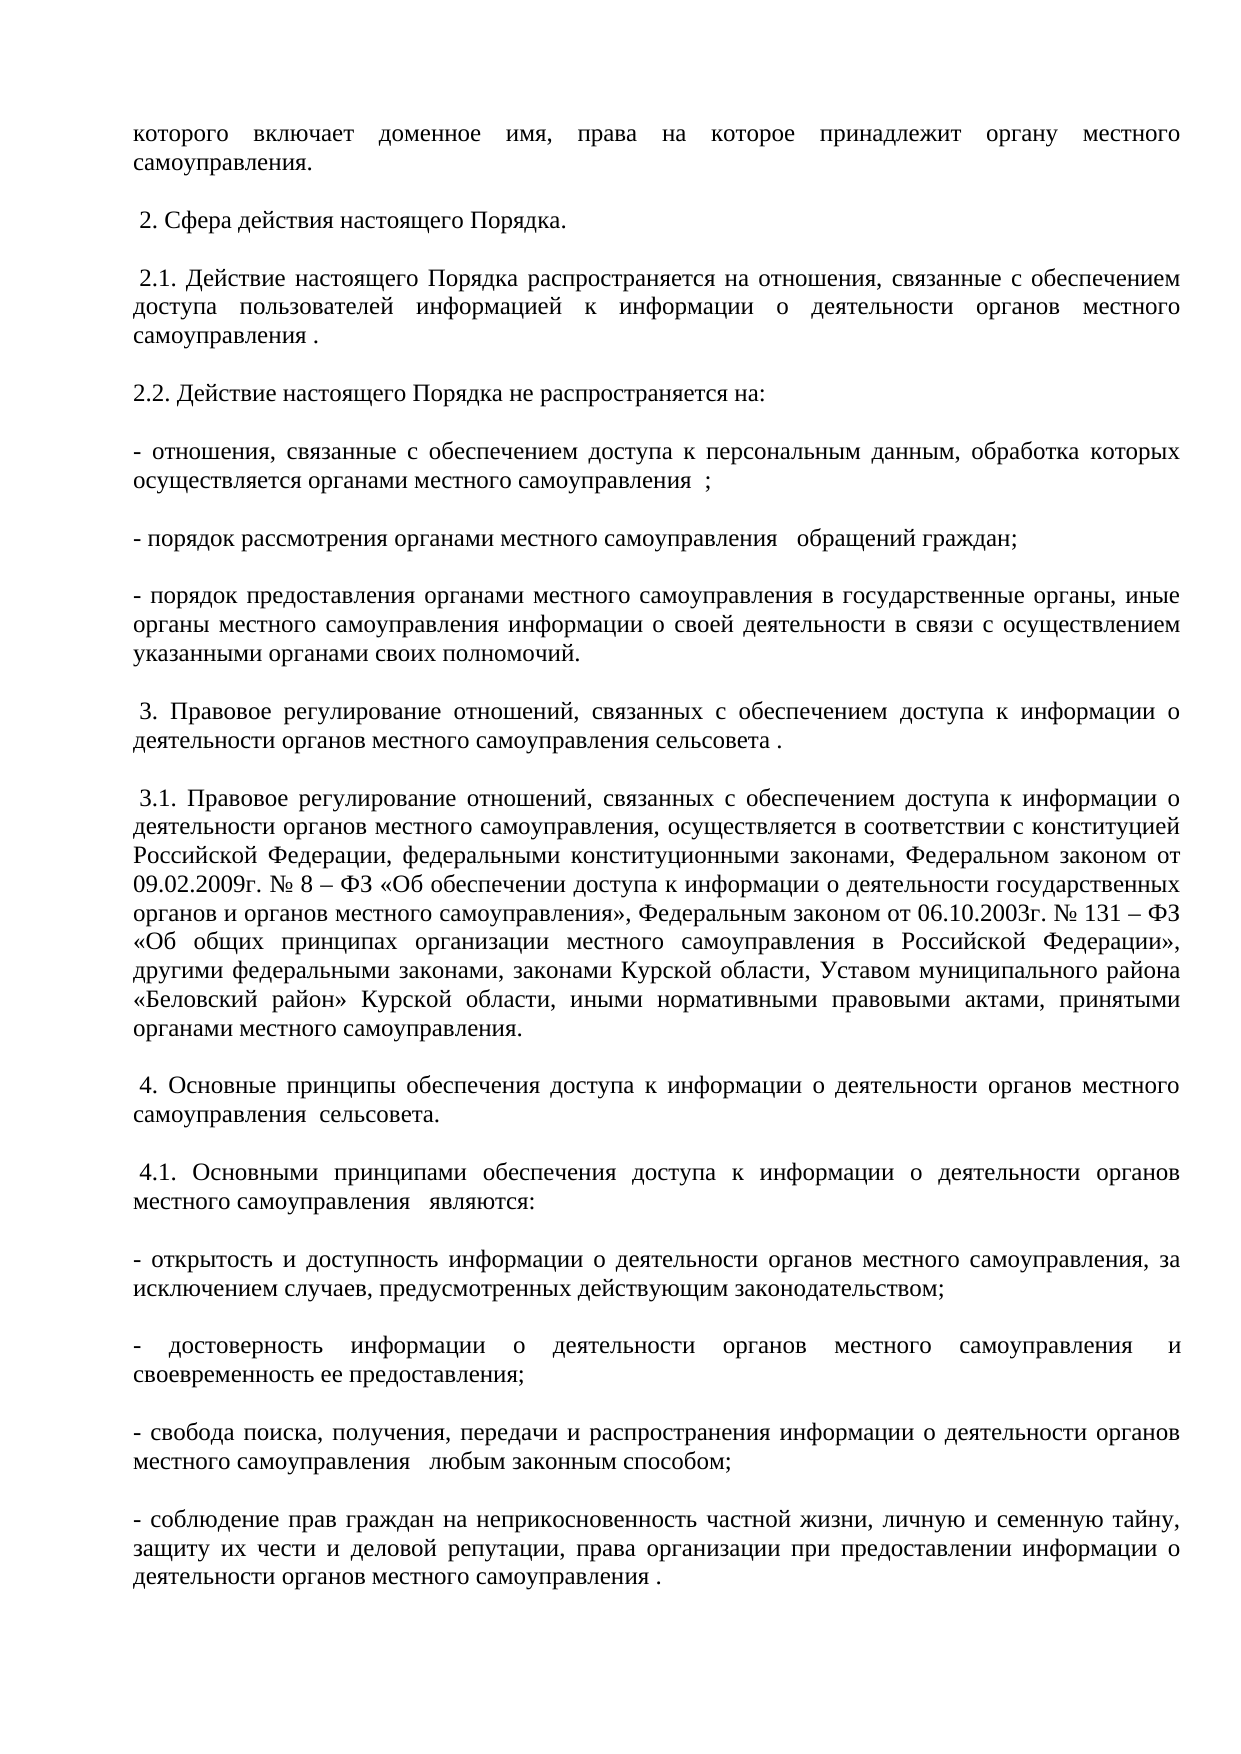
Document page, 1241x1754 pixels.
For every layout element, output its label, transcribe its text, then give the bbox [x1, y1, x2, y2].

text 4. Основные принципы обеспечения доступа к информации о деятельности органов местного самоуправления сельсовета. [133, 1071, 1181, 1128]
text - отношения, связанные с обеспечением доступа к персональным данным, обработка которых осуществляется органами местного самоуправления ; [133, 436, 1181, 493]
text - порядок рассмотрения органами местного самоуправления обращений граждан; [133, 523, 1181, 551]
text 3. Правовое регулирование отношений, связанных с обеспечением доступа к информации о деятельности органов местного самоуправления сельсовета . [133, 696, 1181, 753]
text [133, 118, 1181, 176]
text 3.1. Правовое регулирование отношений, связанных с обеспечением доступа к информации о деятельности органов местного самоуправления, осуществляется в соответствии с конституцией Российской Федерации, федеральными конституционными законами, Федеральном законом от 09.02.2009г. № 8 – ФЗ «Об обеспечении доступа к информации о деятельности государственных органов и органов местного самоуправления», Федеральным законом от 06.10.2003г. № 131 – ФЗ «Об общих принципах организации местного самоуправления в Российской Федерации», другими федеральными законами, законами Курской области, Уставом муниципального района «Беловский район» Курской области, иными нормативными правовыми актами, принятыми органами местного самоуправления. [133, 783, 1181, 1041]
text 4.1. Основными принципами обеспечения доступа к информации о деятельности органов местного самоуправления являются: [133, 1157, 1181, 1215]
text 2. Сфера действия настоящего Порядка. [133, 205, 1181, 233]
text - открытость и доступность информации о деятельности органов местного самоуправления, за исключением случаев, предусмотренных действующим законодательством; [133, 1244, 1181, 1301]
text - достоверность информации о деятельности органов местного самоуправления и своевременность ее предоставления; [133, 1331, 1181, 1388]
text 2.1. Действие настоящего Порядка распространяется на отношения, связанные с обеспечением доступа пользователей информацией к информации о деятельности органов местного самоуправления . [133, 263, 1181, 349]
text - свобода поиска, получения, передачи и распространения информации о деятельности органов местного самоуправления любым законным способом; [133, 1417, 1181, 1475]
text 2.2. Действие настоящего Порядка не распространяется на: [133, 378, 1181, 407]
text - соблюдение прав граждан на неприкосновенность частной жизни, личную и семенную тайну, защиту их чести и деловой репутации, права организации при предоставлении информации о деятельности органов местного самоуправления . [133, 1504, 1181, 1590]
text - порядок предоставления органами местного самоуправления в государственные органы, иные органы местного самоуправления информации о своей деятельности в связи с осуществлением указанными органами своих полномочий. [133, 581, 1181, 667]
